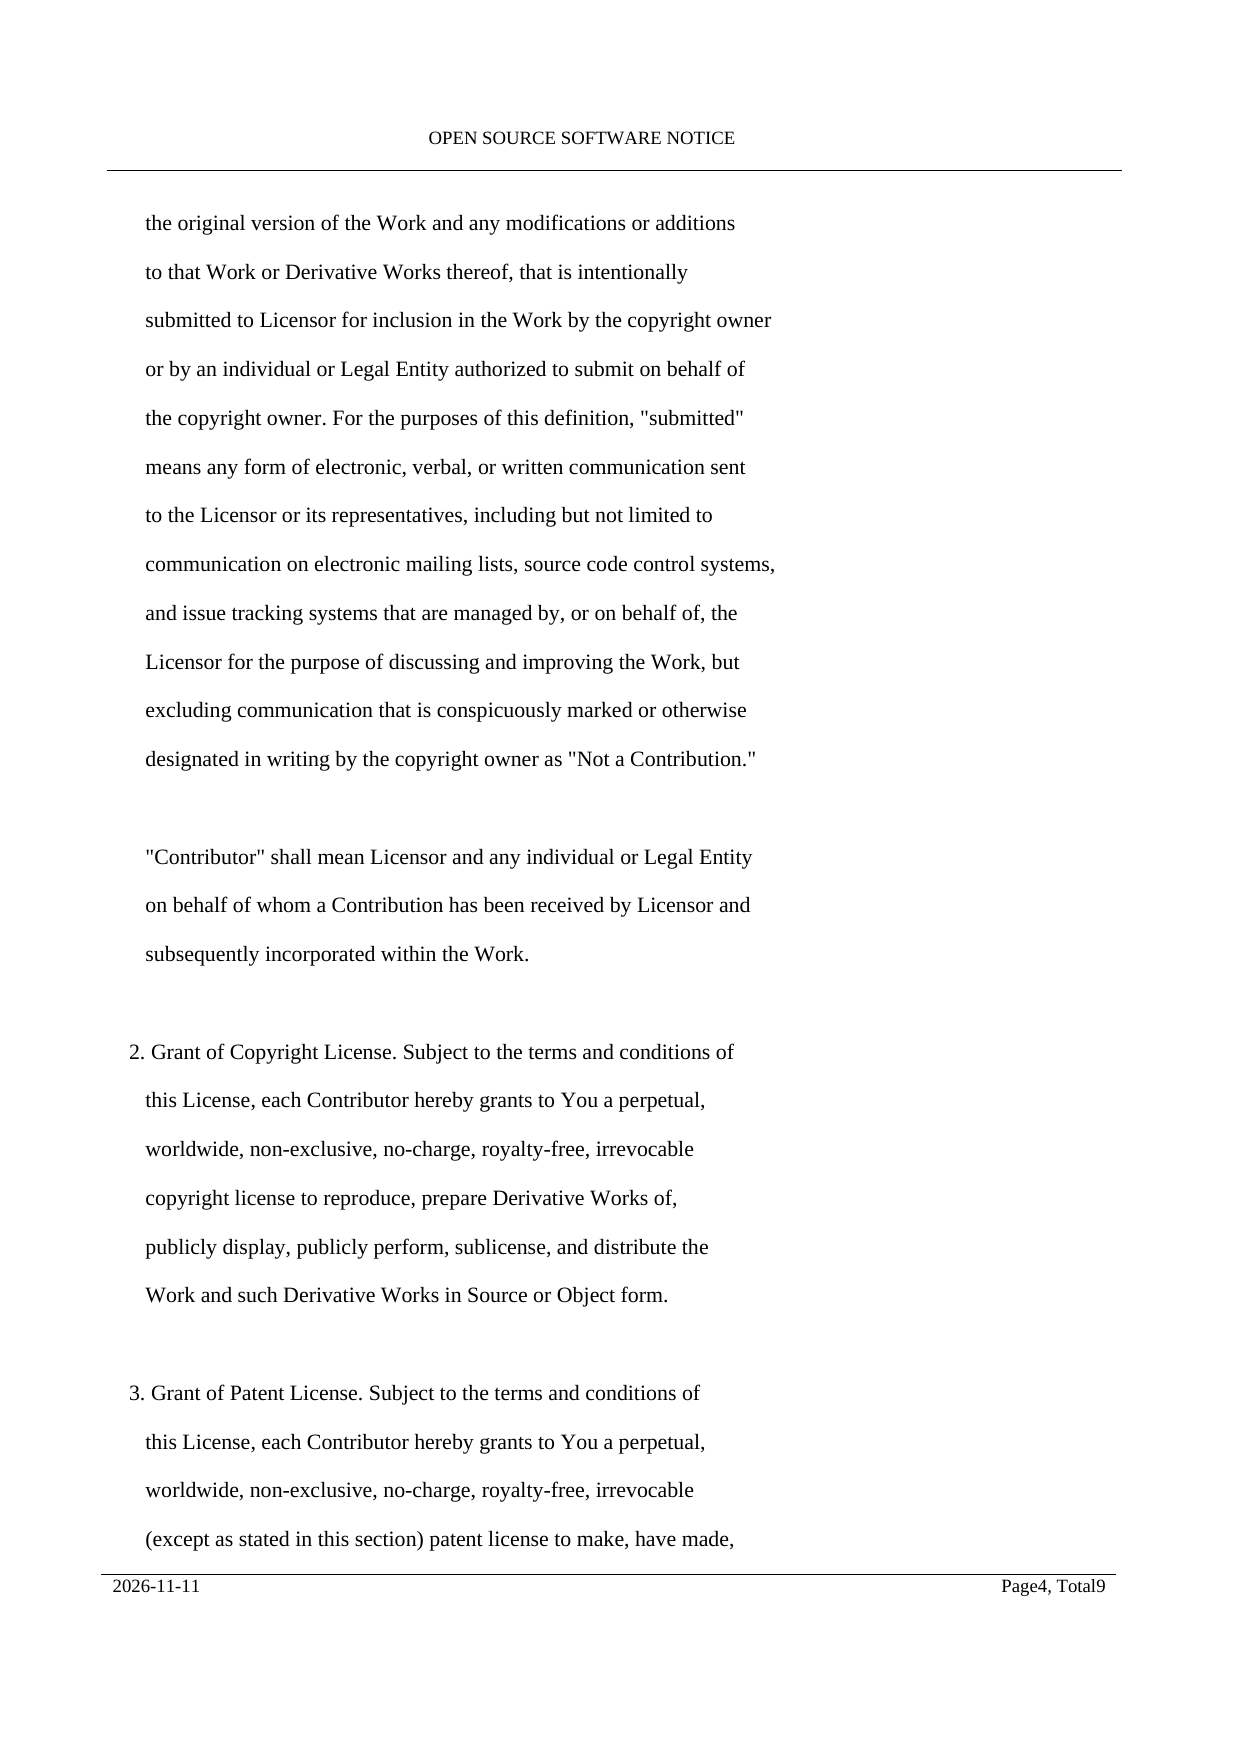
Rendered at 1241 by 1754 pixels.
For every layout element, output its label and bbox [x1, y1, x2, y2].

text [112, 206, 1128, 1555]
